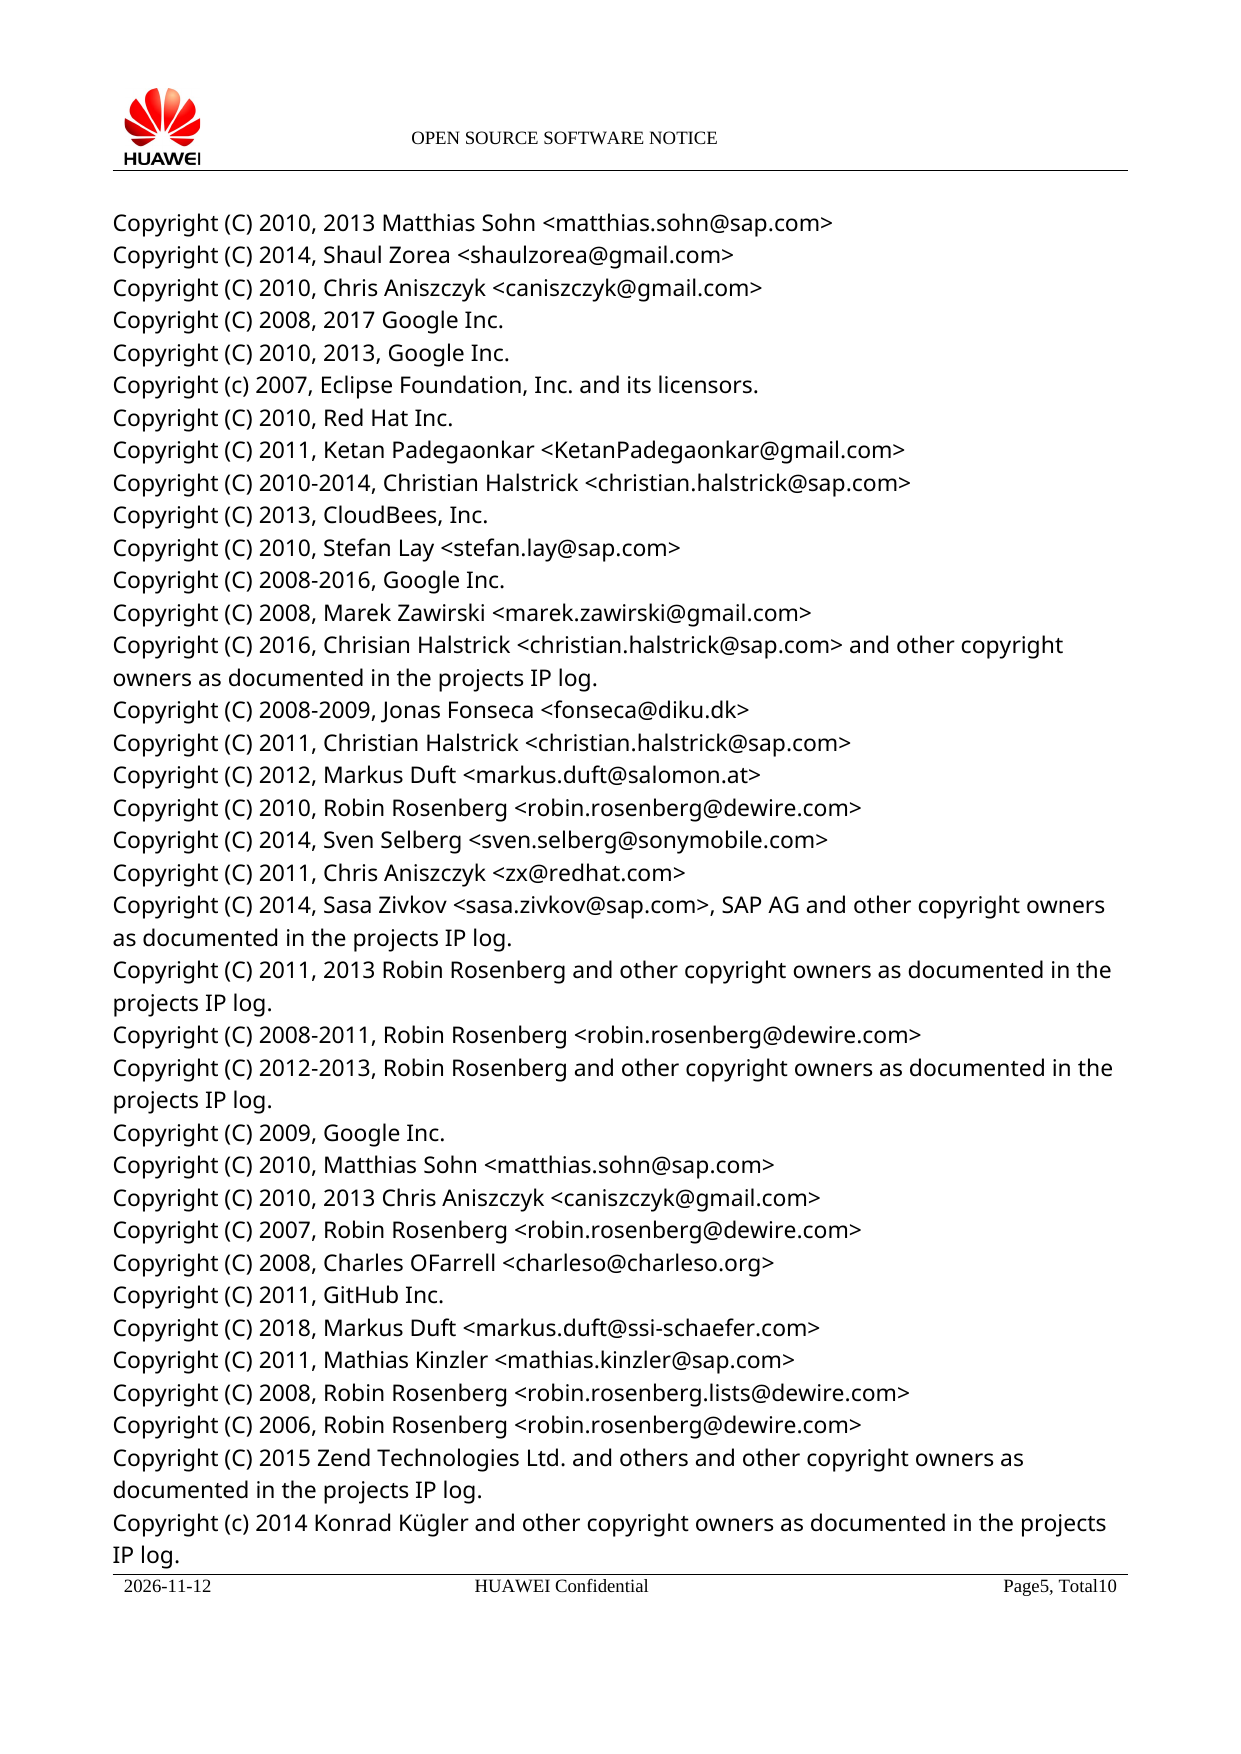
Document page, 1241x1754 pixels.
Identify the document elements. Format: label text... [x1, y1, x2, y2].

picture [124, 88, 201, 165]
